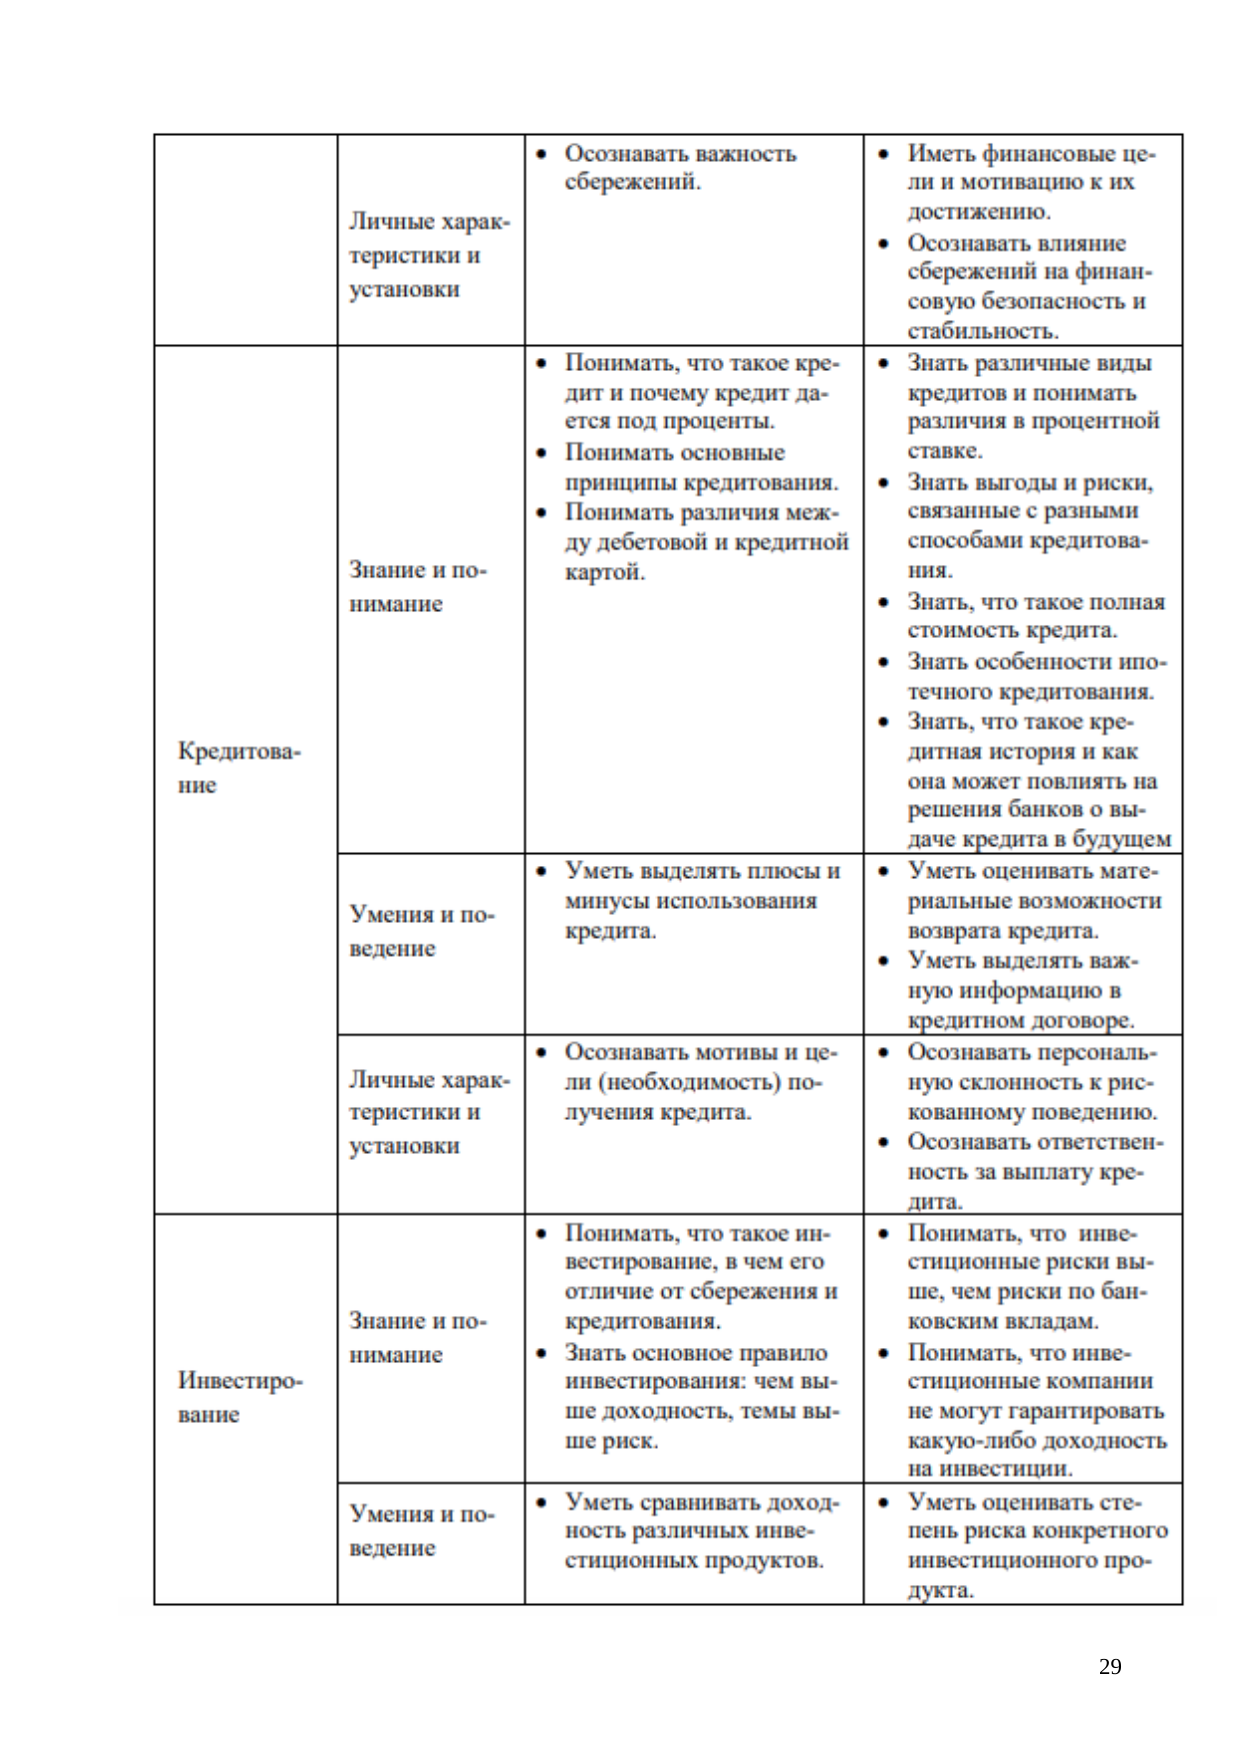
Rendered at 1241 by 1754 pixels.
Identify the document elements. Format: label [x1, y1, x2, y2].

picture [118, 118, 1218, 1616]
